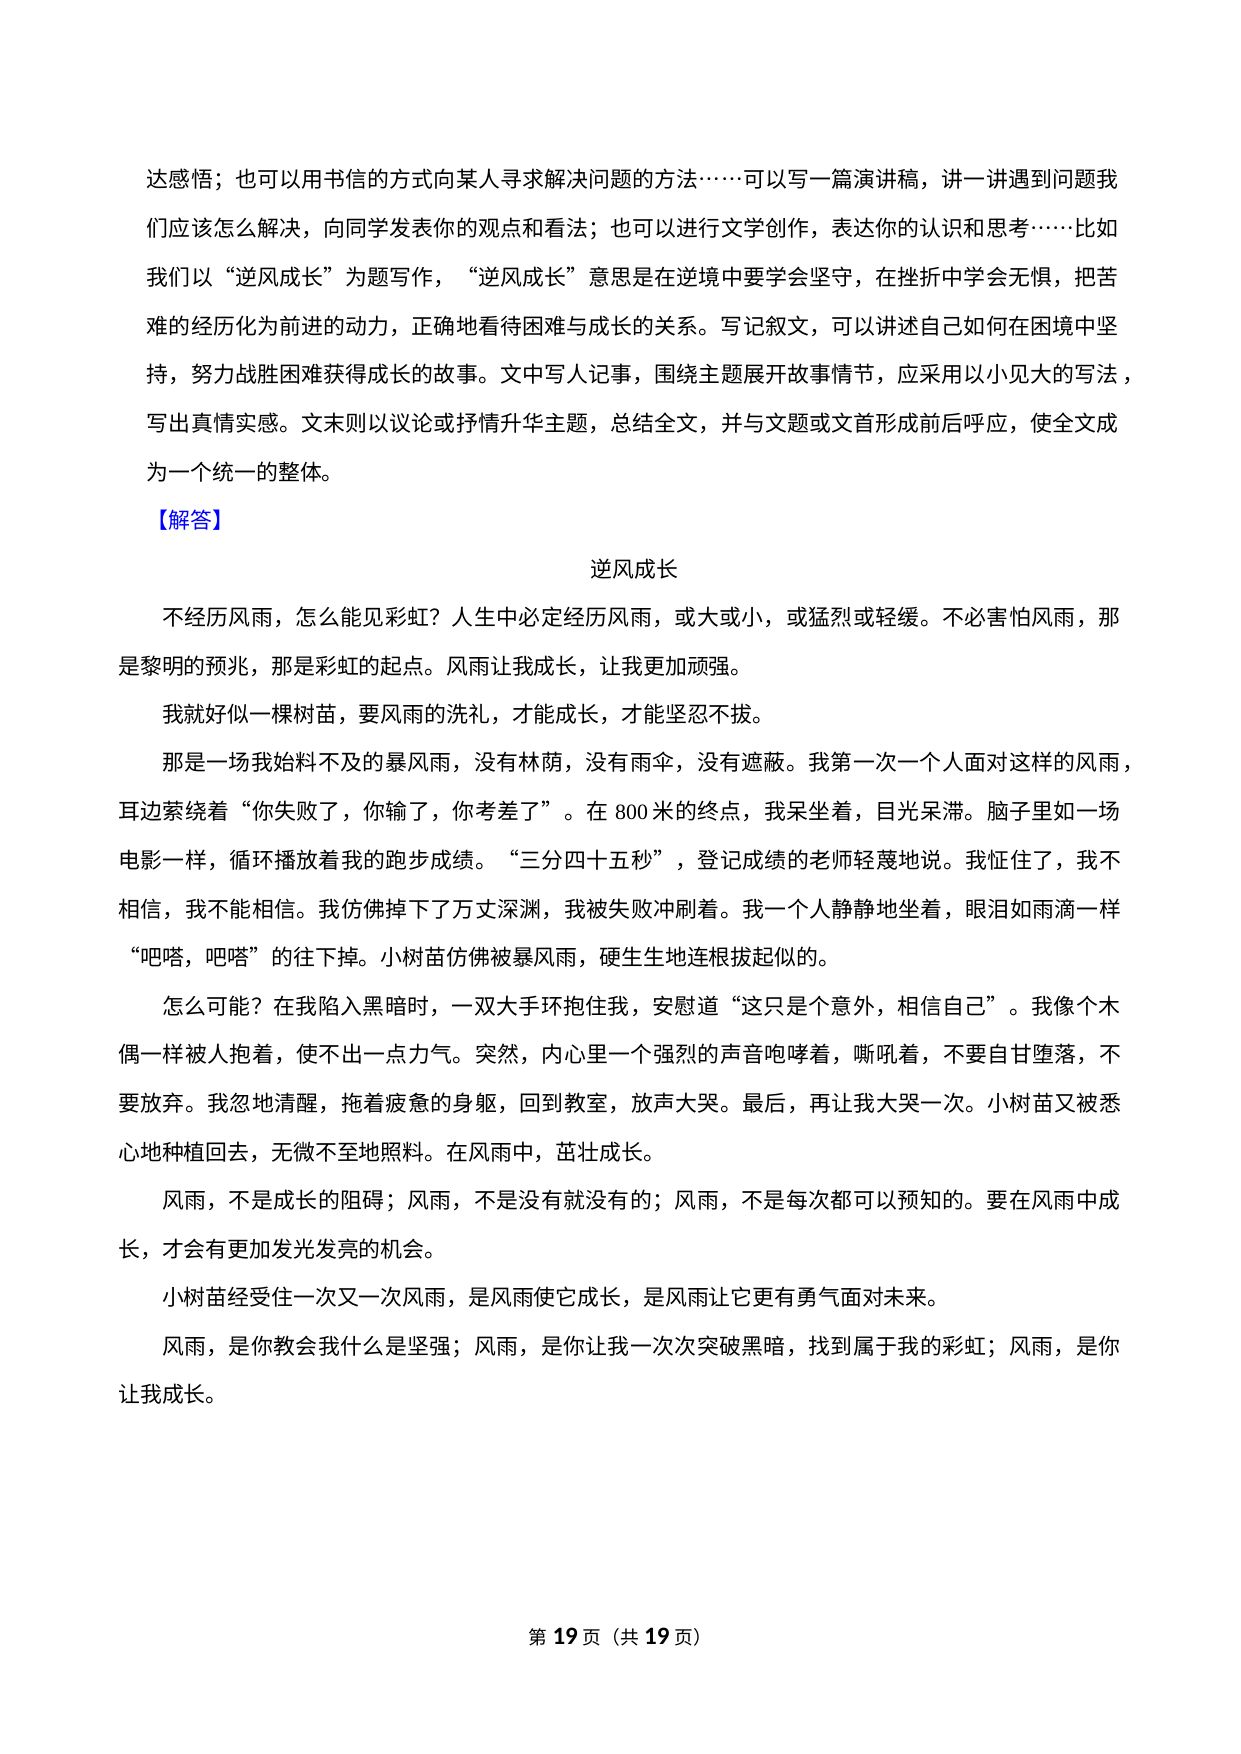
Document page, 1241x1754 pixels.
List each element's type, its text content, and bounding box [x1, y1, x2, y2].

text 我就好似一棵树苗，要风雨的洗礼，才能成长，才能坚忍不拔。 [118, 697, 1122, 729]
text 风雨，不是成长的阻碍；风雨，不是没有就没有的；风雨，不是每次都可以预知的。要在风雨中成长，才会有更加发光发亮的机会。 [118, 1183, 1122, 1264]
text 小树苗经受住一次又一次风雨，是风雨使它成长，是风雨让它更有勇气面对未来。 [118, 1280, 1122, 1312]
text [147, 162, 1122, 487]
text 不经历风雨，怎么能见彩虹？人生中必定经历风雨，或大或小，或猛烈或轻缓。不必害怕风雨，那是黎明的预兆，那是彩虹的起点。风雨让我成长，让我更加顽强。 [118, 599, 1122, 681]
text 【解答】 [147, 503, 1122, 535]
text 风雨，是你教会我什么是坚强；风雨，是你让我一次次突破黑暗，找到属于我的彩虹；风雨，是你让我成长。 [118, 1328, 1122, 1409]
text 那是一场我始料不及的暴风雨，没有林荫，没有雨伞，没有遮蔽。我第一次一个人面对这样的风雨，耳边萦绕着“你失败了，你输了，你考差了”。在800米的终点，我呆坐着，目光呆滞。脑子里如一场电影一样，循环播放着我的跑步成绩。“三分四十五秒”，登记成绩的老师轻蔑地说。我怔住了，我不相信，我不能相信。我仿佛掉下了万丈深渊，我被失败冲刷着。我一个人静静地坐着，眼泪如雨滴一样，“吧嗒，吧嗒”的往下掉。小树苗仿佛被暴风雨，硬生生地连根拔起似的。 [118, 745, 1122, 972]
text 怎么可能？在我陷入黑暗时，一双大手环抱住我，安慰道“这只是个意外，相信自己”。我像个木偶一样被人抱着，使不出一点力气。突然，内心里一个强烈的声音咆哮着，嘶吼着，不要自甘堕落，不要放弃。我忽地清醒，拖着疲惫的身躯，回到教室，放声大哭。最后，再让我大哭一次。小树苗又被悉心地种植回去，无微不至地照料。在风雨中，茁壮成长。 [118, 988, 1122, 1167]
text 逆风成长 [147, 551, 1122, 584]
